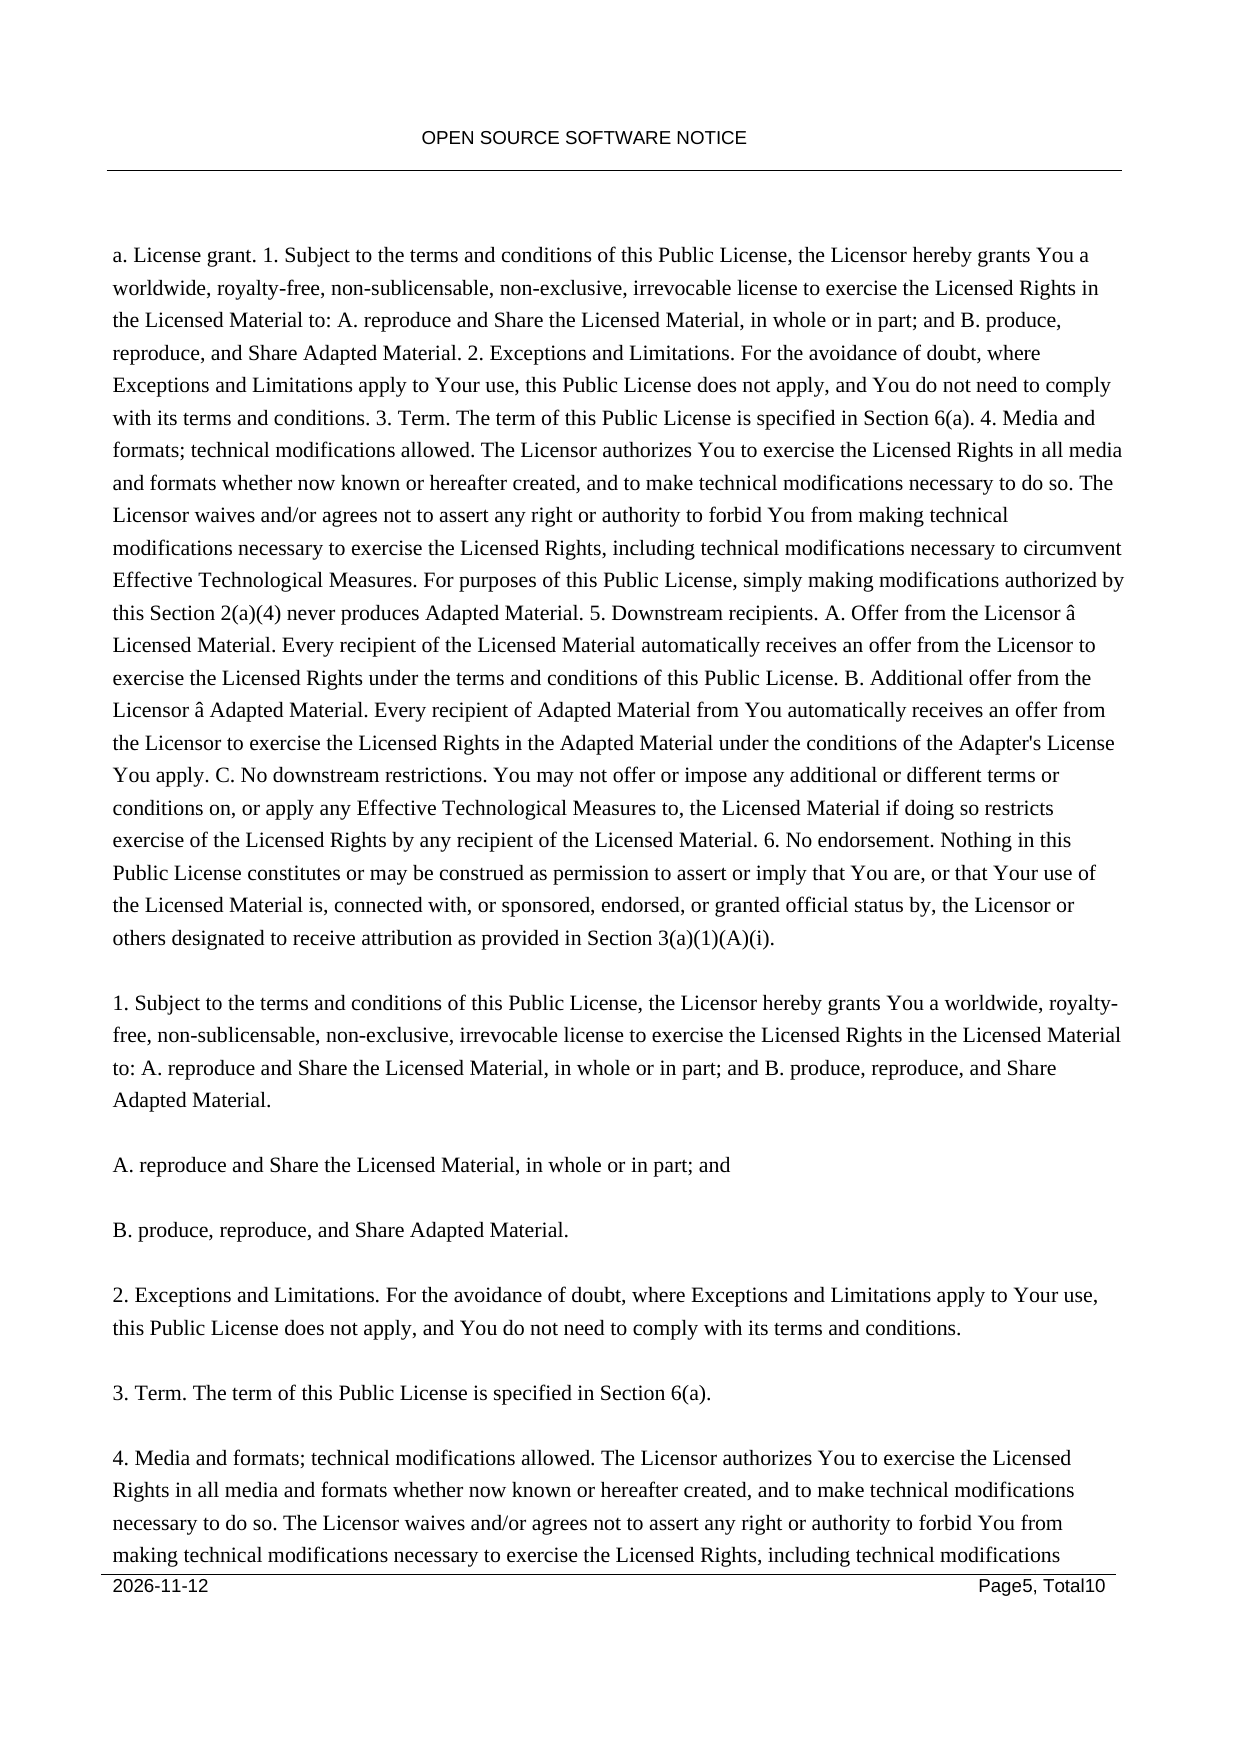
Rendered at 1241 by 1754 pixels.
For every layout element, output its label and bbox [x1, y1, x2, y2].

text [112, 206, 1128, 1571]
